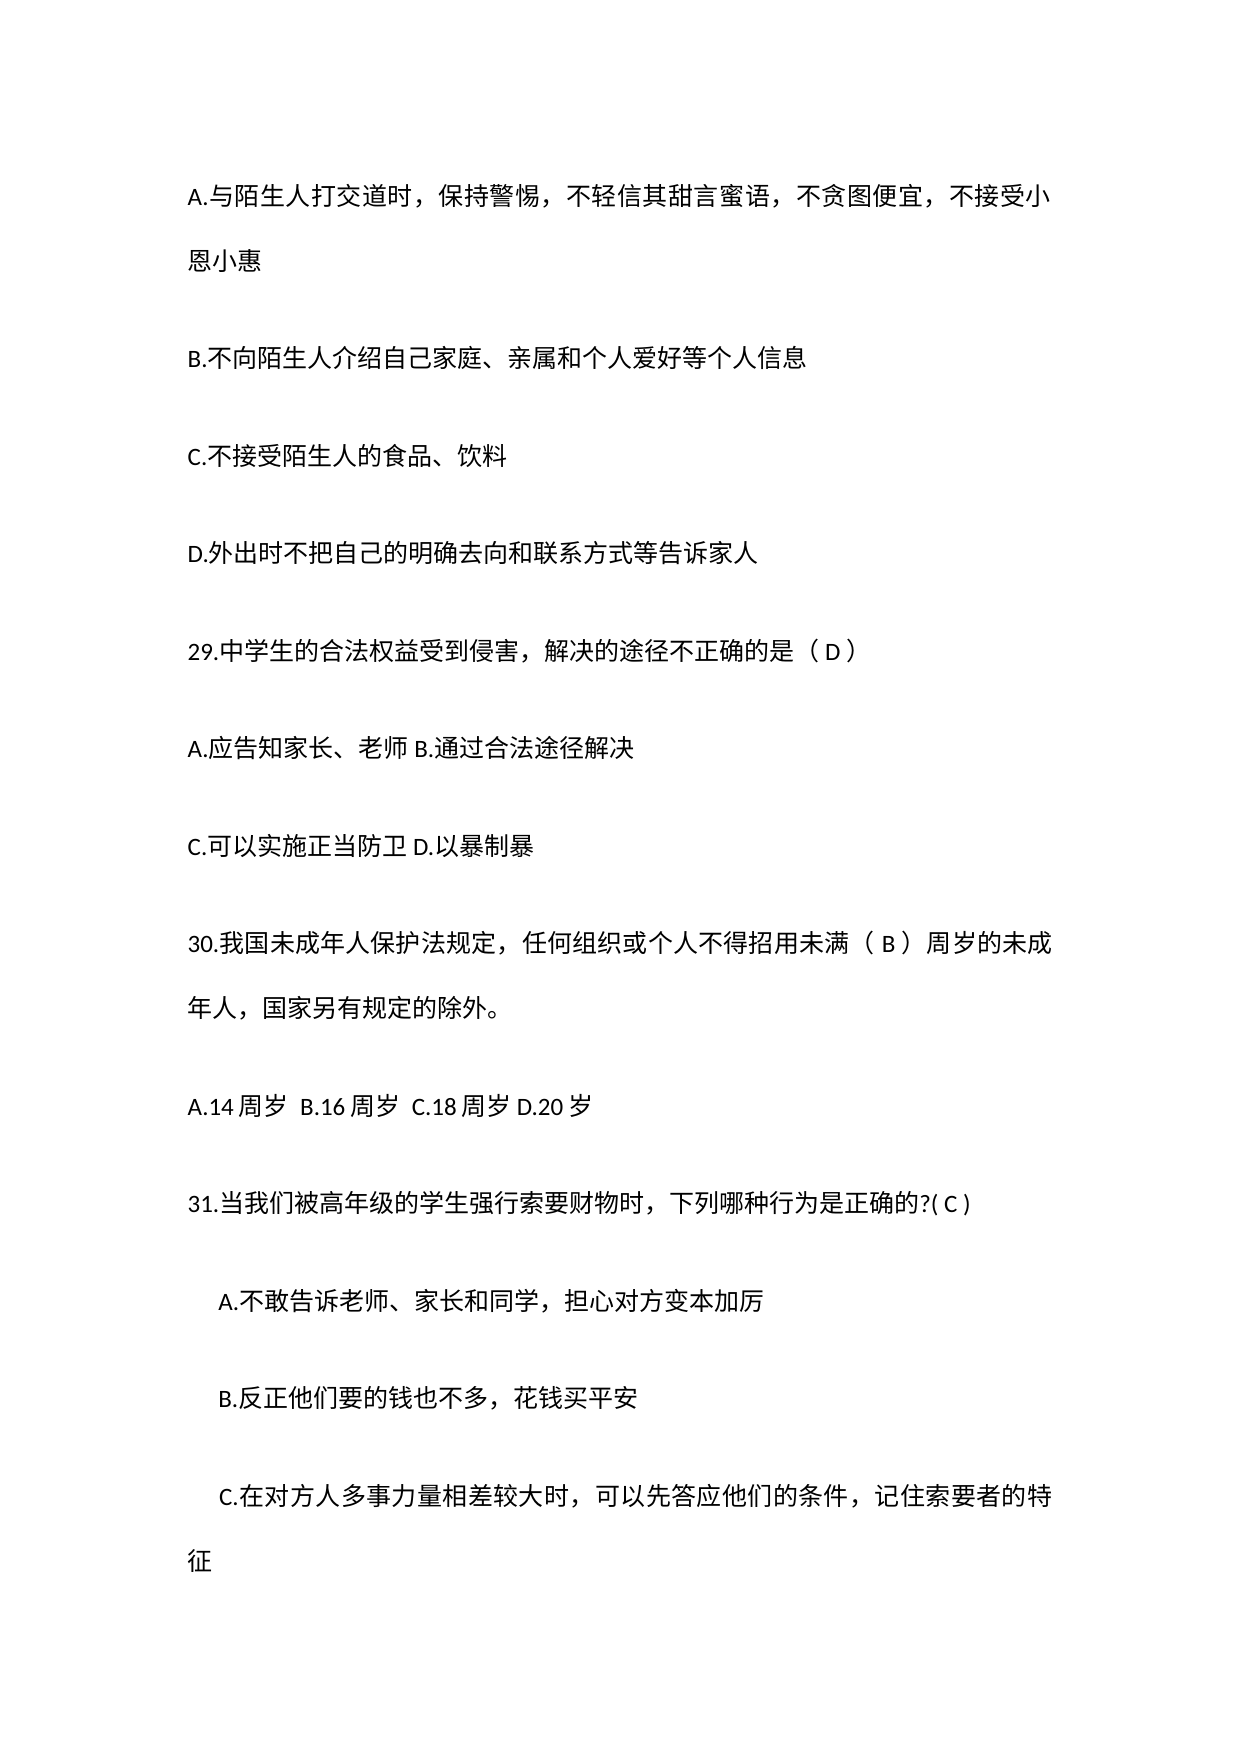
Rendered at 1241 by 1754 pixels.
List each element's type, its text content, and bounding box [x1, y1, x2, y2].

text 31.当我们被高年级的学生强行索要财物时，下列哪种行为是正确的?( C ) [187, 1169, 1053, 1234]
text D.外出时不把自己的明确去向和联系方式等告诉家人 [187, 519, 1053, 584]
text A.与陌生人打交道时，保持警惕，不轻信其甜言蜜语，不贪图便宜，不接受小恩小惠 [187, 162, 1053, 292]
text 29.中学生的合法权益受到侵害，解决的途径不正确的是（ D ） [187, 617, 1053, 682]
text B.不向陌生人介绍自己家庭、亲属和个人爱好等个人信息 [187, 324, 1053, 389]
text 30.我国未成年人保护法规定，任何组织或个人不得招用未满（ B ）周岁的未成年人，国家另有规定的除外。 [187, 909, 1053, 1039]
text C.不接受陌生人的食品、饮料 [187, 422, 1053, 487]
text A.应告知家长、老师 B.通过合法途径解决 [187, 714, 1053, 779]
text C.在对方人多事力量相差较大时，可以先答应他们的条件，记住索要者的特征 [187, 1462, 1053, 1592]
text C.可以实施正当防卫 D.以暴制暴 [187, 812, 1053, 877]
text A.不敢告诉老师、家长和同学，担心对方变本加厉 [187, 1267, 1053, 1332]
text B.反正他们要的钱也不多，花钱买平安 [187, 1364, 1053, 1429]
text A.14周岁 B.16周岁 C.18周岁D.20岁 [187, 1072, 1053, 1137]
